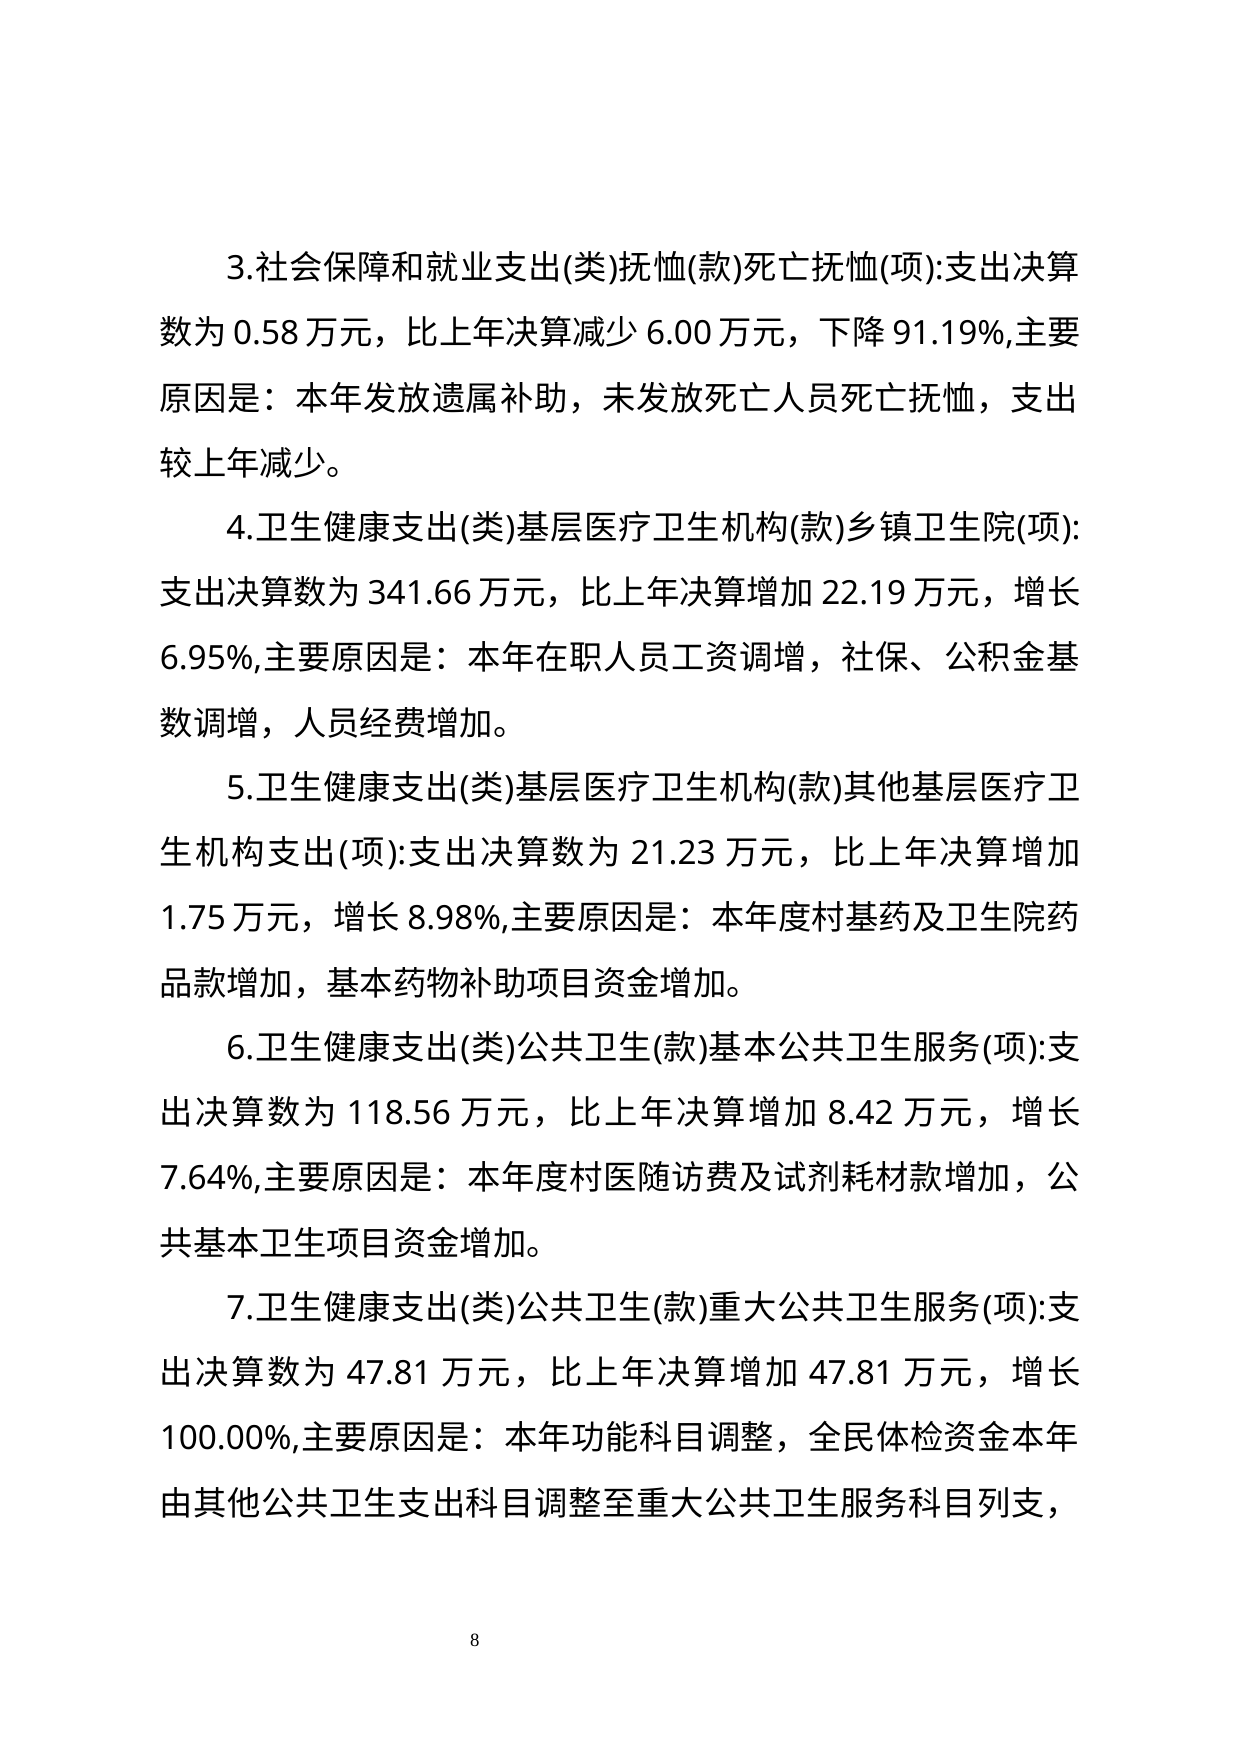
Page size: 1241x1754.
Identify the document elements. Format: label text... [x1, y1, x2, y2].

text 5.卫生健康支出(类)基层医疗卫生机构(款)其他基层医疗卫生机构支出(项):支出决算数为21.23万元，比上年决算增加1.75万元，增长8.98%,主要原因是：本年度村基药及卫生院药品款增加，基本药物补助项目资金增加。 [159, 753, 1081, 1013]
text 6.卫生健康支出(类)公共卫生(款)基本公共卫生服务(项):支出决算数为118.56万元，比上年决算增加8.42万元，增长7.64%,主要原因是：本年度村医随访费及试剂耗材款增加，公共基本卫生项目资金增加。 [159, 1013, 1081, 1273]
text 4.卫生健康支出(类)基层医疗卫生机构(款)乡镇卫生院(项):支出决算数为341.66万元，比上年决算增加22.19万元，增长6.95%,主要原因是：本年在职人员工资调增，社保、公积金基数调增，人员经费增加。 [159, 493, 1081, 753]
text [159, 1273, 1081, 1533]
text 3.社会保障和就业支出(类)抚恤(款)死亡抚恤(项):支出决算数为0.58万元，比上年决算减少6.00万元，下降91.19%,主要原因是：本年发放遗属补助，未发放死亡人员死亡抚恤，支出较上年减少。 [159, 233, 1081, 493]
